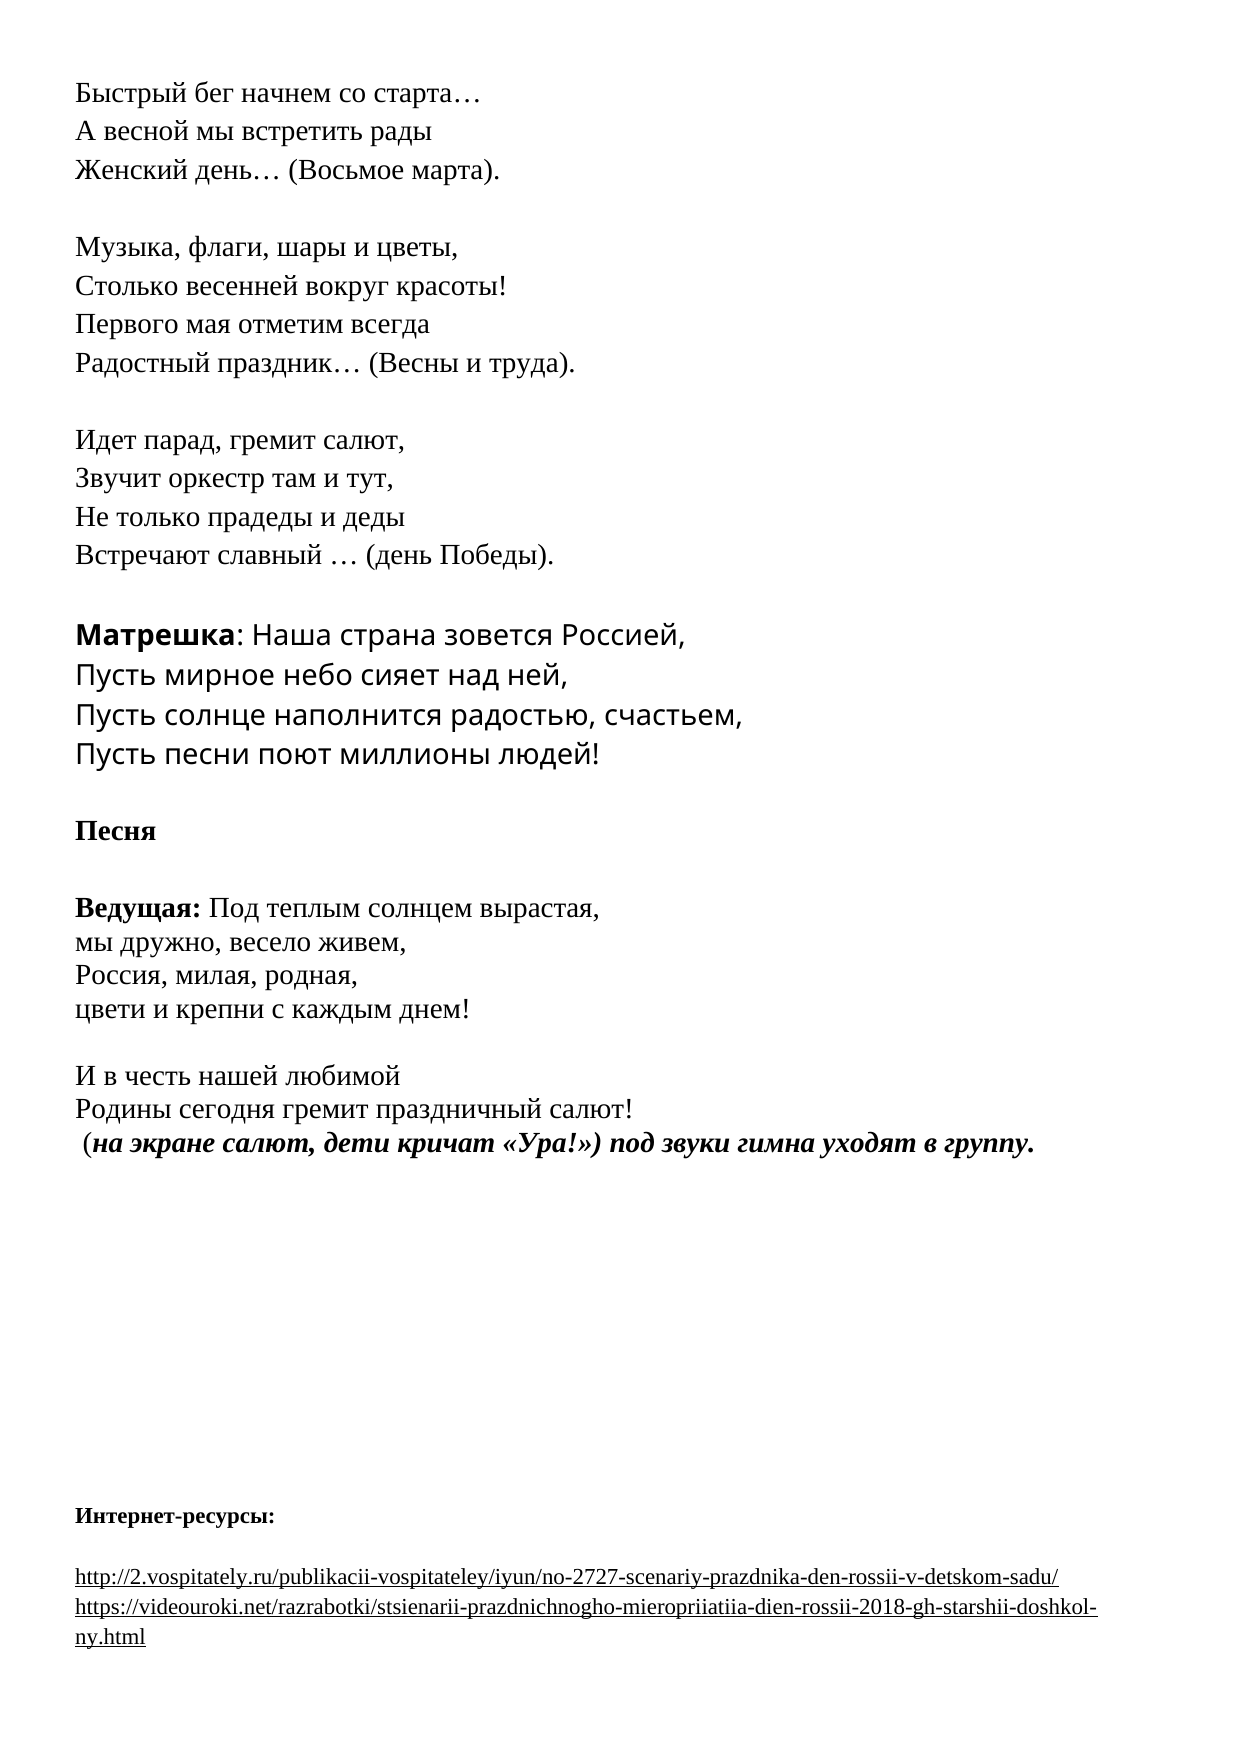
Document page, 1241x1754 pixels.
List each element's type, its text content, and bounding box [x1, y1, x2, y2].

text http://2.vospitately.ru/publikacii-vospitateley/iyun/no-2727-scenariy-prazdnika-den-rossii-v-detskom-sadu/ [75, 1563, 1165, 1589]
text Не только прадеды и деды [75, 499, 1165, 532]
text А весной мы встретить рады [75, 113, 1165, 147]
text Звучит оркестр там и тут, [75, 460, 1165, 494]
text Столько весенней вокруг красоты! [75, 268, 1165, 301]
text Россия, милая, родная, [75, 957, 1165, 991]
text Пусть солнце наполнится радостью, счастьем, [75, 694, 1165, 734]
text И в честь нашей любимой [75, 1058, 1165, 1091]
text Женский день… (Восьмое марта). [75, 152, 1165, 186]
text Пусть песни поют миллионы людей! [75, 734, 1165, 773]
text Музыка, флаги, шары и цветы, [75, 229, 1165, 263]
text цвети и крепни с каждым днем! [75, 991, 1165, 1024]
text Пусть мирное небо сияет над ней, [75, 654, 1165, 694]
text мы дружно, весело живем, [75, 924, 1165, 957]
text Песня [75, 813, 1165, 847]
text Первого мая отметим всегда [75, 306, 1165, 340]
text (на экране салют, дети кричат «Ура!») под звуки гимна уходят в группу. [75, 1125, 1165, 1158]
text Встречают славный … (день Победы). [75, 537, 1165, 571]
text Ведущая: Под теплым солнцем вырастая, [75, 890, 1165, 924]
text Идет парад, гремит салют, [75, 422, 1165, 455]
text Матрешка: Наша страна зовется Россией, [75, 614, 1165, 654]
text Родины сегодня гремит праздничный салют! [75, 1091, 1165, 1125]
text Быстрый бег начнем со старта… [75, 75, 1165, 108]
text Радостный праздник… (Весны и труда). [75, 345, 1165, 378]
text Интернет-ресурсы: [75, 1502, 1165, 1529]
text https://videouroki.net/razrabotki/stsienarii-prazdnichnogho-mieropriiatiia-dien-rossii-2018-gh-starshii-doshkol-ny.html [75, 1593, 1165, 1649]
